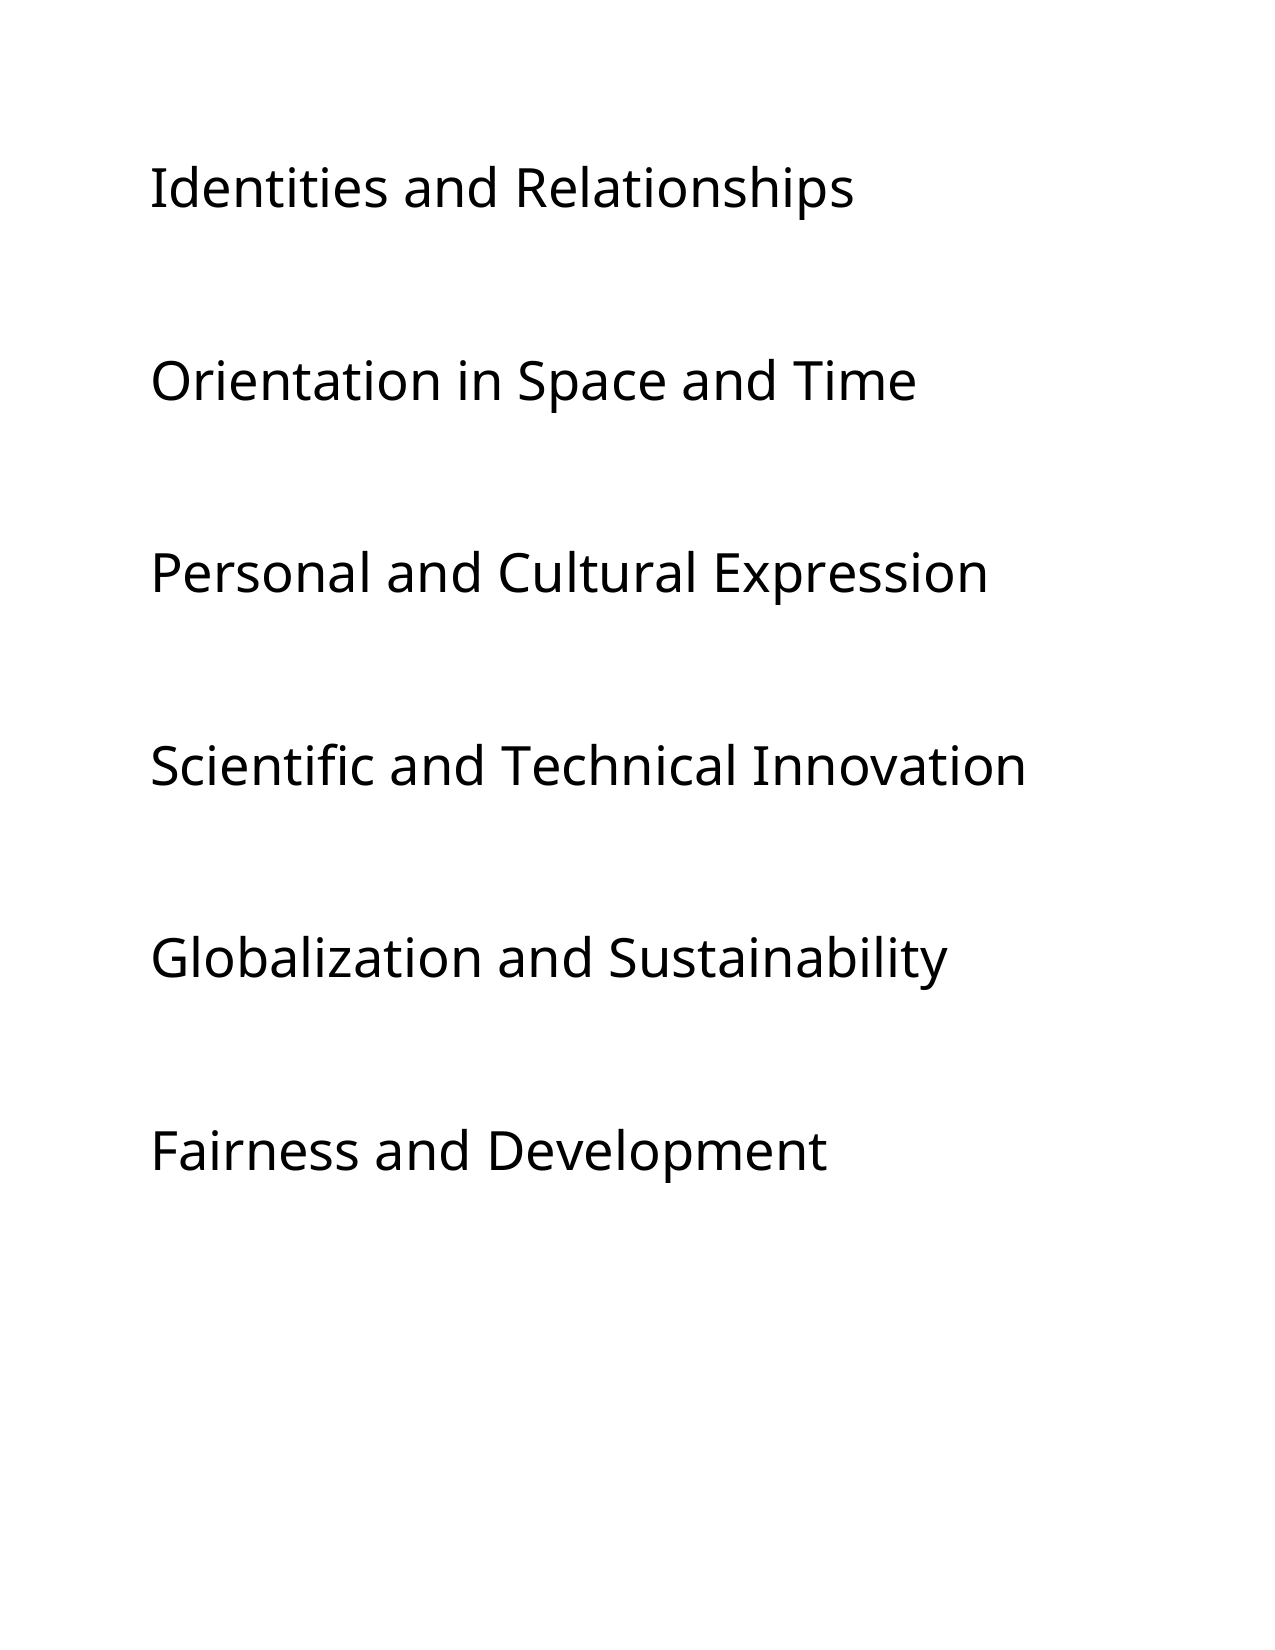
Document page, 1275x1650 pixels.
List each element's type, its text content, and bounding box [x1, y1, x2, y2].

text Scientific and Technical Innovation [150, 727, 1125, 801]
text Identities and Relationships [150, 150, 1125, 224]
text Orientation in Space and Time [150, 342, 1125, 416]
text Globalization and Sustainability [150, 920, 1125, 994]
text Fairness and Development [150, 1112, 1125, 1186]
text Personal and Cultural Expression [150, 535, 1125, 609]
